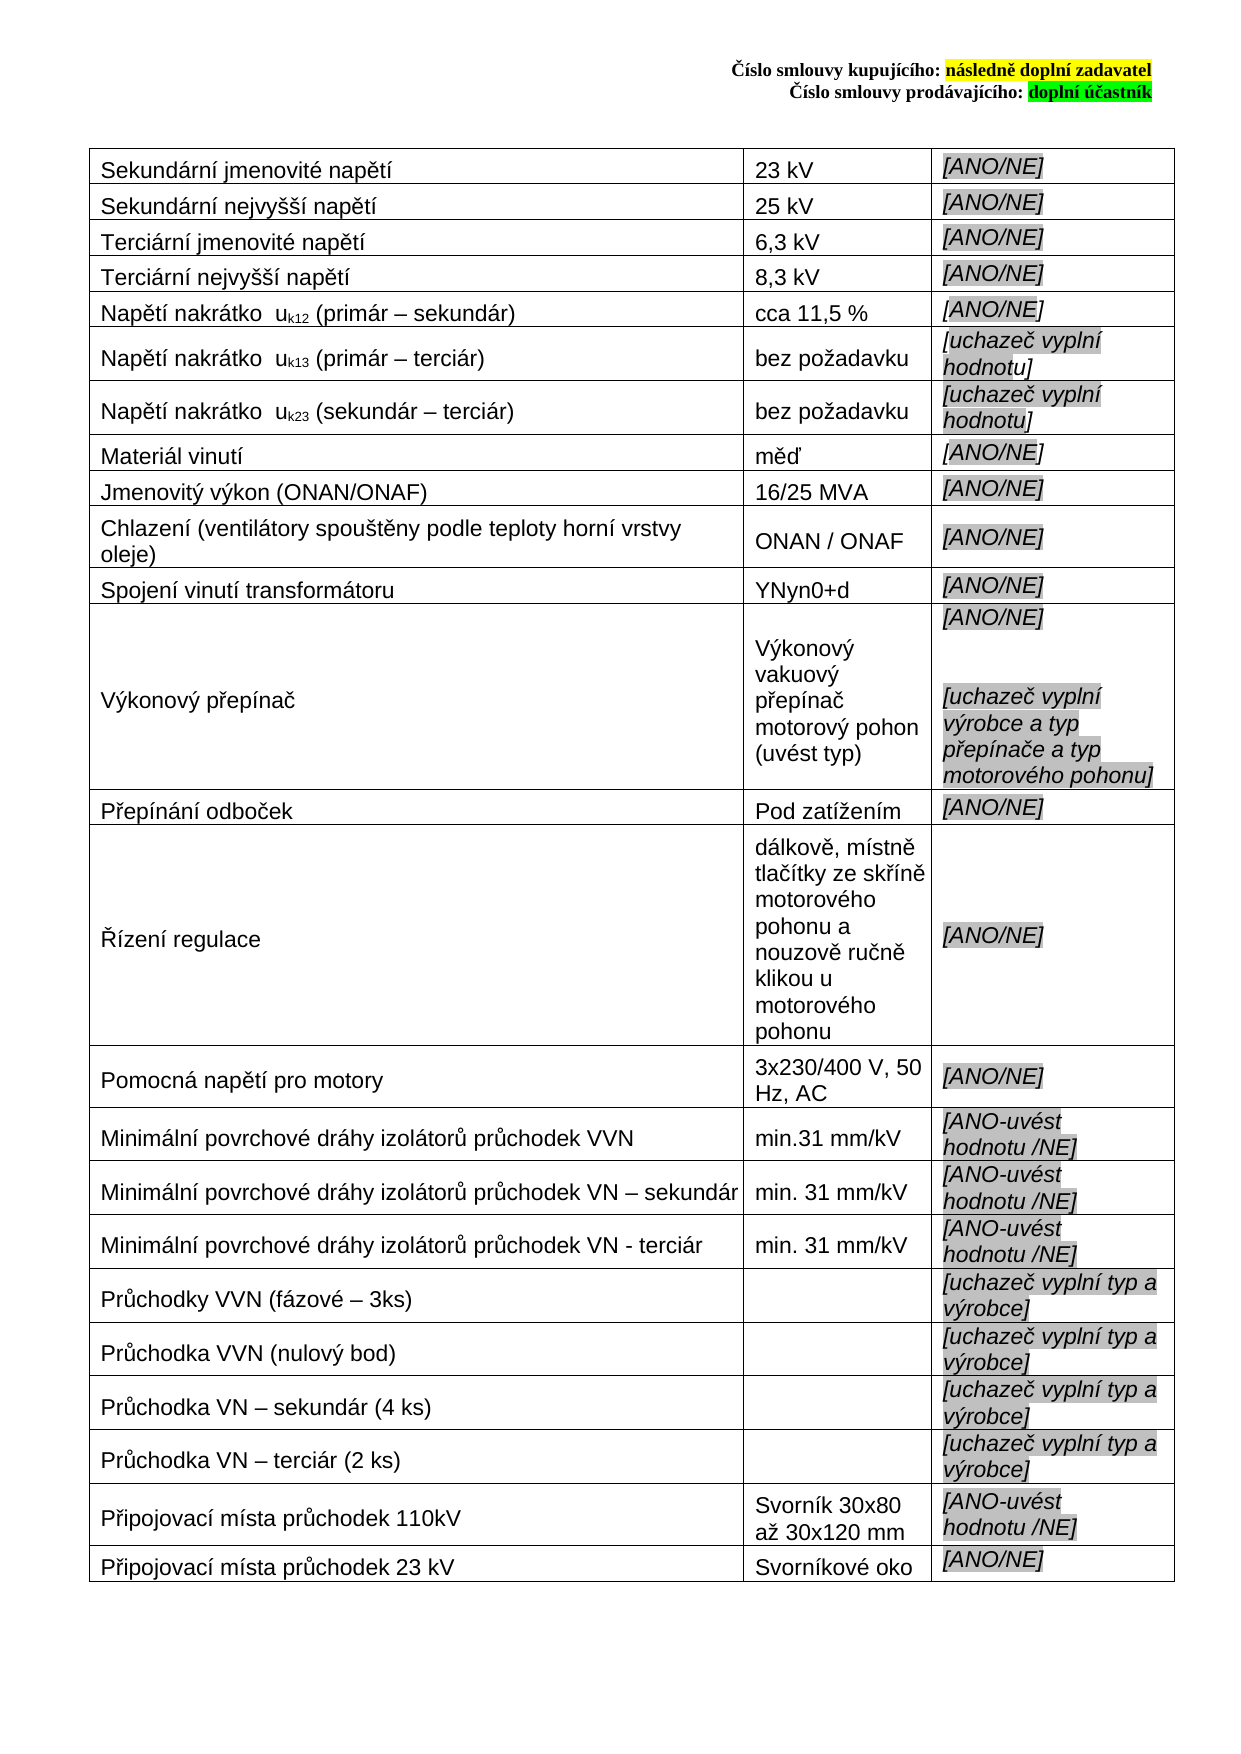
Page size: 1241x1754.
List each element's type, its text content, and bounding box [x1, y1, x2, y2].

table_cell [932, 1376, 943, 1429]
table_cell [ANO/NE] [932, 471, 1174, 505]
table_cell [ANO/NE] [932, 256, 1174, 291]
table_cell bez požadavku [744, 327, 931, 380]
table_cell [uchazeč vyplní typ a výrobce] [1029, 1323, 1174, 1375]
table_cell Napětí nakrátko uk13 (primár – terciár) [90, 327, 743, 380]
table_cell [ANO/NE] [932, 220, 1174, 255]
table_cell [uchazeč vyplní hodnotu] [1013, 327, 1174, 380]
table_cell 6,3 kV [744, 220, 931, 255]
table_cell Minimální povrchové dráhy izolátorů průchodek VVN [90, 1108, 743, 1160]
table_cell [ANO/NE] [932, 506, 1174, 567]
table_cell Chlazení (ventilátory spouštěny podle teploty horní vrstvy oleje) [90, 506, 743, 567]
table_cell ONAN / ONAF [744, 506, 931, 567]
table_cell Průchodky VVN (fázové – 3ks) [90, 1269, 743, 1322]
table_cell Napětí nakrátko uk23 (sekundár – terciár) [90, 381, 743, 434]
table_cell měď [744, 435, 931, 469]
table_cell Napětí nakrátko uk12 (primár – sekundár) [90, 292, 743, 326]
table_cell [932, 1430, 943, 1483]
table_cell Pomocná napětí pro motory [90, 1046, 743, 1107]
table_cell [ANO/NE] [932, 149, 1174, 183]
table_cell Výkonový vakuový přepínač motorový pohon (uvést typ) [744, 604, 931, 788]
table_cell Materiál vinutí [90, 435, 743, 469]
table_cell Pod zatížením [744, 790, 931, 824]
table_cell [ANO/NE] [932, 568, 1174, 603]
table_cell [ANO/NE] [932, 790, 1174, 824]
table_cell Terciární jmenovité napětí [90, 220, 743, 255]
table_cell bez požadavku [744, 381, 931, 434]
table_cell min.31 mm/kV [744, 1108, 931, 1160]
table_cell Řízení regulace [90, 825, 743, 1044]
table_cell [uchazeč vyplní hodnotu] [932, 381, 1174, 434]
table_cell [744, 1546, 931, 1581]
table_cell 16/25 MVA [744, 471, 931, 505]
table_cell Průchodka VVN (nulový bod) [90, 1323, 743, 1375]
table_cell [ANO-uvést hodnotu /NE] [1061, 1161, 1174, 1214]
table_cell YNyn0+d [744, 568, 931, 603]
table_cell [ANO/NE] [uchazeč vyplní výrobce a typ přepínače a typ motorového pohonu] [932, 604, 1174, 788]
table_cell [744, 1269, 931, 1322]
table_cell [ANO/NE] [932, 1546, 1174, 1581]
table_cell Spojení vinutí transformátoru [90, 568, 743, 603]
table_cell [uchazeč vyplní typ a výrobce] [1029, 1269, 1174, 1322]
table_cell Sekundární nejvyšší napětí [90, 184, 743, 219]
table_cell Sekundární jmenovité napětí [90, 149, 743, 183]
table_cell Jmenovitý výkon (ONAN/ONAF) [90, 471, 743, 505]
table_cell [ANO-uvést hodnotu /NE] [932, 1484, 1174, 1545]
table_cell [uchazeč vyplní typ a výrobce] [1029, 1376, 1174, 1429]
table_cell [ANO/NE] [932, 1046, 1174, 1107]
table_cell Připojovací místa průchodek 110kV [90, 1484, 743, 1545]
table_cell 25 kV [744, 184, 931, 219]
table_cell [ANO-uvést hodnotu /NE] [1061, 1215, 1174, 1268]
table_cell 3x230/400 V, 50 Hz, AC [744, 1046, 931, 1107]
table_cell Minimální povrchové dráhy izolátorů průchodek VN – sekundár [90, 1161, 743, 1214]
table_cell [ANO/NE] [932, 435, 1174, 469]
table_cell min. 31 mm/kV [744, 1215, 931, 1268]
table_cell Přepínání odboček [90, 790, 743, 824]
table_cell 23 kV [744, 149, 931, 183]
table_cell [744, 1376, 931, 1429]
table_cell Svorník 30x80 až 30x120 mm [744, 1484, 931, 1545]
table_cell dálkově, místně tlačítky ze skříně motorového pohonu a nouzově ručně klikou u motorového pohonu [744, 825, 931, 1044]
table_cell Průchodka VN – terciár (2 ks) [90, 1430, 743, 1483]
table_cell Průchodka VN – sekundár (4 ks) [90, 1376, 743, 1429]
table_cell Terciární nejvyšší napětí [90, 256, 743, 291]
table_cell Výkonový přepínač [90, 604, 743, 788]
table_cell [ANO-uvést hodnotu /NE] [1061, 1108, 1174, 1160]
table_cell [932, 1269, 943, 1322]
table_cell Minimální povrchové dráhy izolátorů průchodek VN - terciár [90, 1215, 743, 1268]
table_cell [90, 1546, 743, 1581]
table_cell [744, 1430, 931, 1483]
table_cell [ANO/NE] [932, 292, 1174, 326]
table_cell [ANO/NE] [932, 825, 1174, 1044]
table_cell cca 11,5 % [744, 292, 931, 326]
table_cell min. 31 mm/kV [744, 1161, 931, 1214]
table_cell [uchazeč vyplní typ a výrobce] [1029, 1430, 1174, 1483]
table_cell [ANO/NE] [932, 184, 1174, 219]
table_cell 8,3 kV [744, 256, 931, 291]
table_cell [744, 1323, 931, 1375]
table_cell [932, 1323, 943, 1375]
